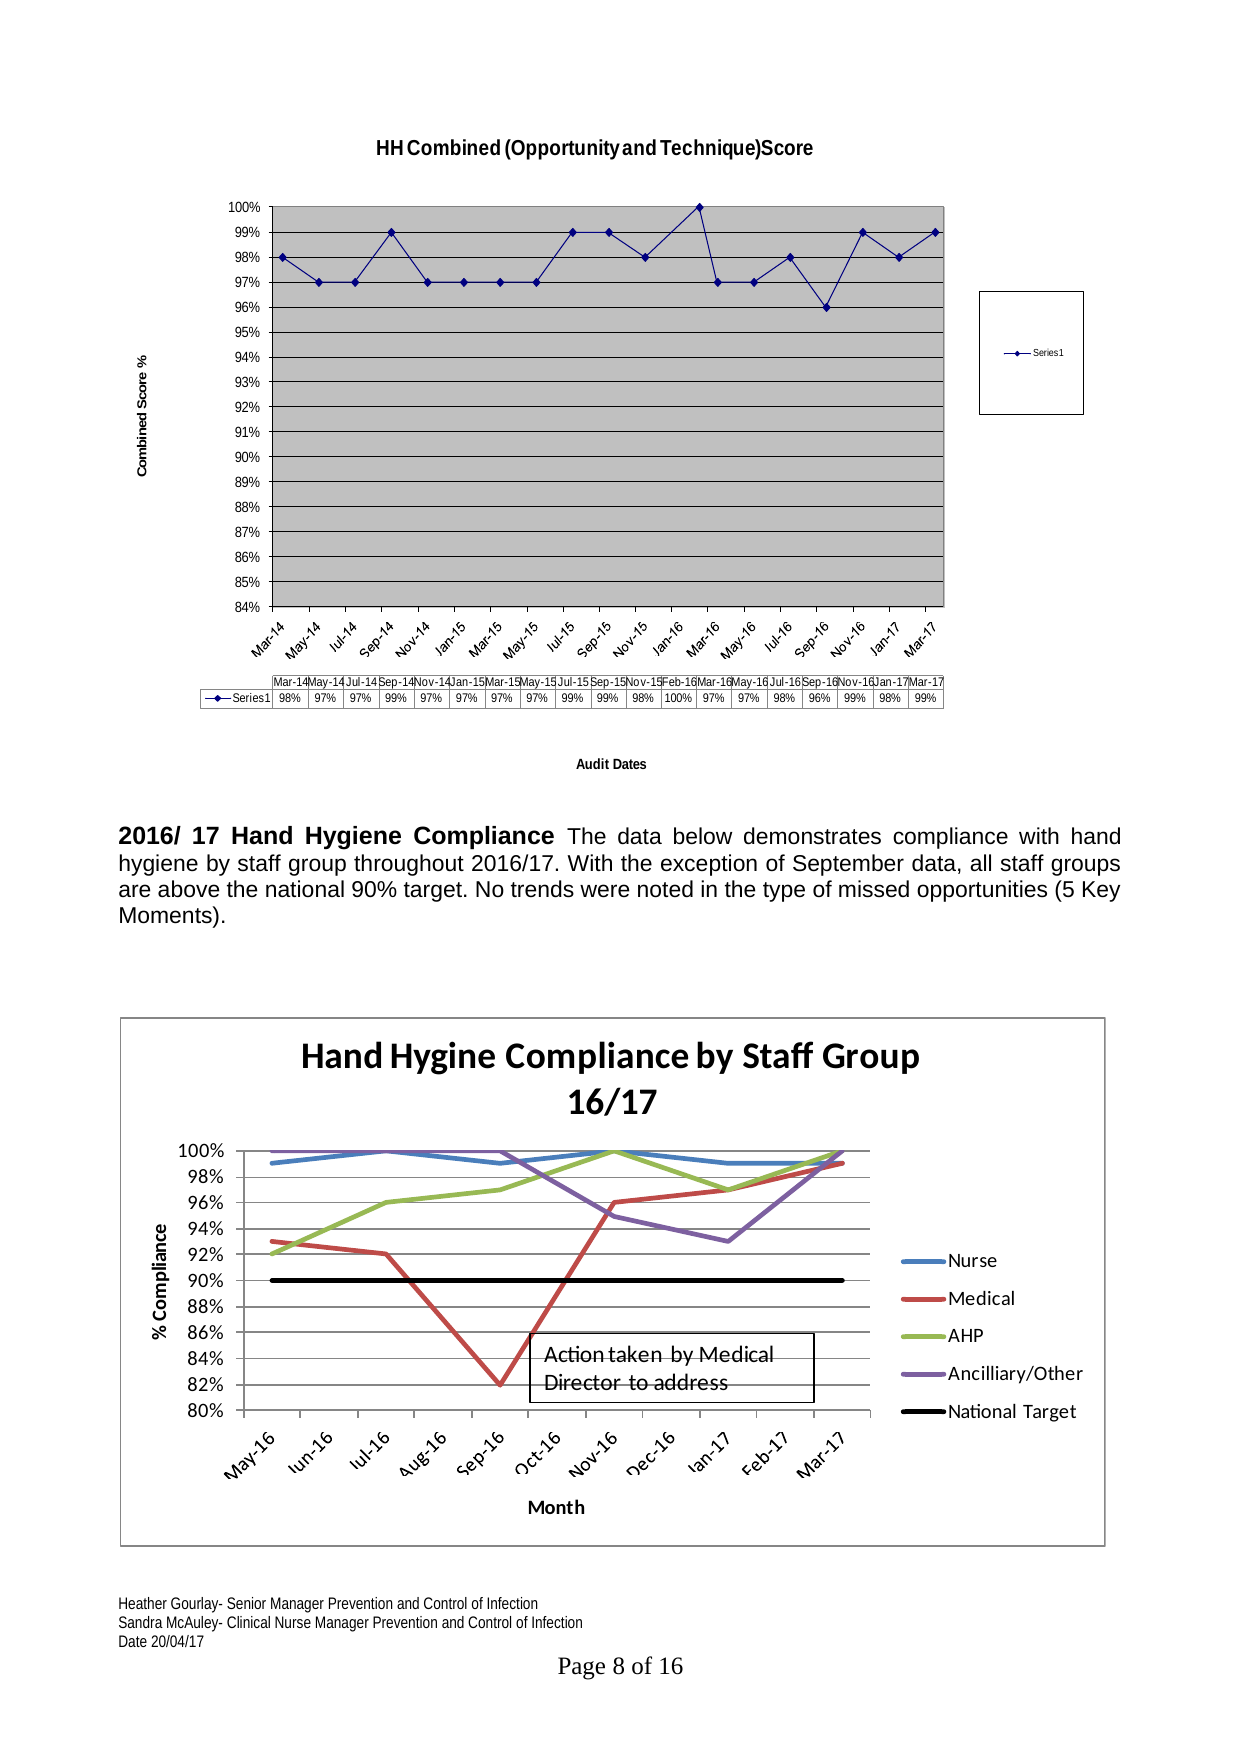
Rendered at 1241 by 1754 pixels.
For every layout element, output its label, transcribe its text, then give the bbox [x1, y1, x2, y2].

text 2016/ 17 Hand Hygiene Compliance The data below demonstrates compliance with hand hygiene by staff group throughout 2016/17. With the exception of September data, all staff groups are above the national 90% target. No trends were noted in the type of missed opportunities (5 Key Moments). [118, 821, 1122, 928]
